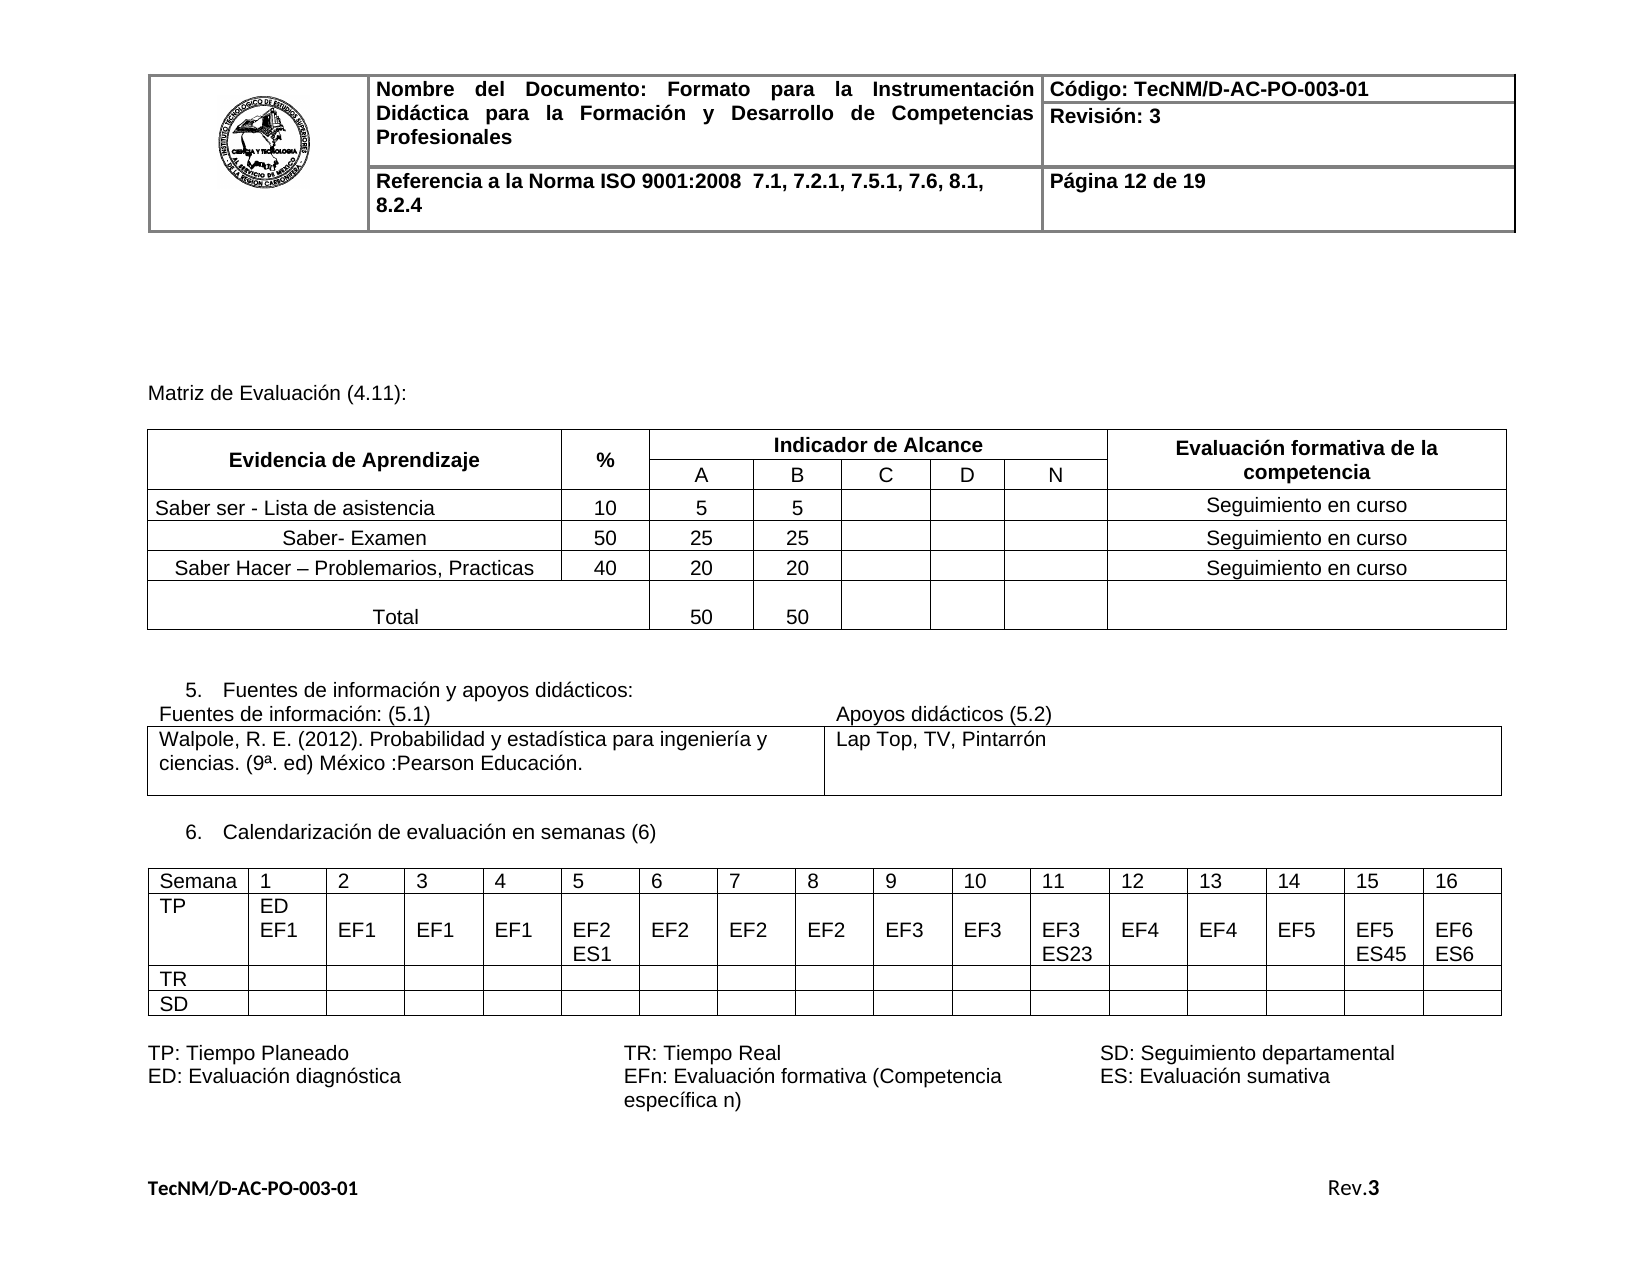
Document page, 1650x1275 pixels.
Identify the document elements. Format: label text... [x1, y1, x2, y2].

table_cell SD [149, 991, 248, 1015]
table_cell [842, 551, 930, 580]
table_cell [1031, 966, 1109, 990]
table_cell 20 [754, 551, 841, 580]
table_cell [640, 966, 717, 990]
table_cell TR [149, 966, 248, 990]
table_cell Total [148, 581, 649, 629]
table_header Evaluación formativa de la competencia [1108, 430, 1506, 489]
table_cell [1005, 490, 1107, 519]
table_cell EF2 [640, 894, 717, 965]
table_header Apoyos didácticos (5.2) [825, 702, 1501, 726]
table_cell [1267, 991, 1344, 1015]
table_cell 25 [650, 521, 753, 550]
table_header 5 [562, 869, 639, 892]
table_cell EF4 [1110, 894, 1187, 965]
table_cell [842, 581, 930, 629]
table_cell Seguimiento en curso [1108, 521, 1506, 550]
table_header 16 [1424, 869, 1501, 892]
list Calendarización de evaluación en semanas (6) [185, 819, 1502, 843]
table_header 10 [953, 869, 1030, 892]
table_cell 40 [562, 551, 649, 580]
table_cell [874, 966, 952, 990]
table_cell [953, 966, 1030, 990]
table_cell [796, 966, 873, 990]
table_cell [1345, 966, 1423, 990]
table_cell [1424, 966, 1501, 990]
table_cell [874, 991, 952, 1015]
table_cell EF5 [1267, 894, 1344, 965]
table_cell [1345, 991, 1423, 1015]
table_cell 5 [650, 490, 753, 519]
table_header 6 [640, 869, 717, 892]
table_cell [327, 991, 404, 1015]
table_cell [327, 966, 404, 990]
list Fuentes de información y apoyos didácticos: [185, 678, 1502, 702]
table_header 15 [1345, 869, 1423, 892]
table_cell EF1 [405, 894, 483, 965]
table_cell [562, 991, 639, 1015]
table_cell Saber Hacer – Problemarios, Practicas [148, 551, 561, 580]
table_cell [484, 966, 561, 990]
table_cell EF6 ES6 [1424, 894, 1501, 965]
table_cell Saber ser - Lista de asistencia [148, 490, 561, 519]
table_cell [1005, 581, 1107, 629]
table_cell [405, 991, 483, 1015]
table_cell [931, 581, 1004, 629]
table_cell Seguimiento en curso [1108, 551, 1506, 580]
text ES: Evaluación sumativa [1100, 1064, 1502, 1088]
table_header 3 [405, 869, 483, 892]
table_cell N [1005, 460, 1107, 489]
table_header % [562, 430, 649, 489]
table_cell D [931, 460, 1004, 489]
text SD: Seguimiento departamental [1100, 1040, 1502, 1064]
table_cell [931, 521, 1004, 550]
table_cell [1188, 991, 1266, 1015]
table_header Evidencia de Aprendizaje [148, 430, 561, 489]
table_header 1 [249, 869, 326, 892]
table_cell ED EF1 [249, 894, 326, 965]
table_cell Walpole, R. E. (2012). Probabilidad y estadística para ingeniería y ciencias. (9ª. ed) México :Pearson Educación. [148, 727, 824, 794]
table_header 8 [796, 869, 873, 892]
text EFn: Evaluación formativa (Competencia específica n) [624, 1064, 1026, 1112]
table_header Indicador de Alcance [650, 430, 1107, 459]
table_cell [718, 966, 795, 990]
table_cell 50 [650, 581, 753, 629]
table_header 2 [327, 869, 404, 892]
table_cell [796, 991, 873, 1015]
table_header Fuentes de información: (5.1) [148, 702, 824, 726]
table_cell [718, 991, 795, 1015]
table_cell 50 [754, 581, 841, 629]
table_cell C [842, 460, 930, 489]
table_cell [1424, 991, 1501, 1015]
table_cell EF2 [718, 894, 795, 965]
table_cell 5 [754, 490, 841, 519]
table_header Semana [149, 869, 248, 892]
table_cell B [754, 460, 841, 489]
table_cell Seguimiento en curso [1108, 490, 1506, 519]
table_cell [1005, 551, 1107, 580]
table_cell [931, 551, 1004, 580]
table_cell [1110, 966, 1187, 990]
table_cell [484, 991, 561, 1015]
table_cell A [650, 460, 753, 489]
table_cell [1005, 521, 1107, 550]
table_cell EF3 [953, 894, 1030, 965]
table_cell [953, 991, 1030, 1015]
table_cell Saber- Examen [148, 521, 561, 550]
table_cell EF2 ES1 [562, 894, 639, 965]
table_cell Lap Top, TV, Pintarrón [825, 727, 1501, 794]
text Matriz de Evaluación (4.11): [148, 381, 1502, 405]
table_cell [640, 991, 717, 1015]
table_header 7 [718, 869, 795, 892]
table_cell TP [149, 894, 248, 965]
table_cell 25 [754, 521, 841, 550]
table_cell [1110, 991, 1187, 1015]
table_cell [562, 966, 639, 990]
table_header 11 [1031, 869, 1109, 892]
picture [217, 95, 310, 189]
table_cell EF4 [1188, 894, 1266, 965]
table_cell [1031, 991, 1109, 1015]
table_cell [249, 966, 326, 990]
table_cell [1188, 966, 1266, 990]
table_cell [842, 521, 930, 550]
table_header 14 [1267, 869, 1344, 892]
table_cell EF2 [796, 894, 873, 965]
text TP: Tiempo Planeado [148, 1040, 550, 1064]
table_header 13 [1188, 869, 1266, 892]
table_cell [1108, 581, 1506, 629]
table_cell [842, 490, 930, 519]
table_cell EF1 [327, 894, 404, 965]
table_cell [931, 490, 1004, 519]
table_cell 20 [650, 551, 753, 580]
table_cell EF3 ES23 [1031, 894, 1109, 965]
table_cell [405, 966, 483, 990]
table_header 12 [1110, 869, 1187, 892]
table_cell [1267, 966, 1344, 990]
table_cell [249, 991, 326, 1015]
text ED: Evaluación diagnóstica [148, 1064, 550, 1088]
table_cell 10 [562, 490, 649, 519]
table_cell 50 [562, 521, 649, 550]
table_header 9 [874, 869, 952, 892]
text TR: Tiempo Real [624, 1040, 1026, 1064]
table_header 4 [484, 869, 561, 892]
table_cell EF3 [874, 894, 952, 965]
table_cell EF5 ES45 [1345, 894, 1423, 965]
table_cell EF1 [484, 894, 561, 965]
